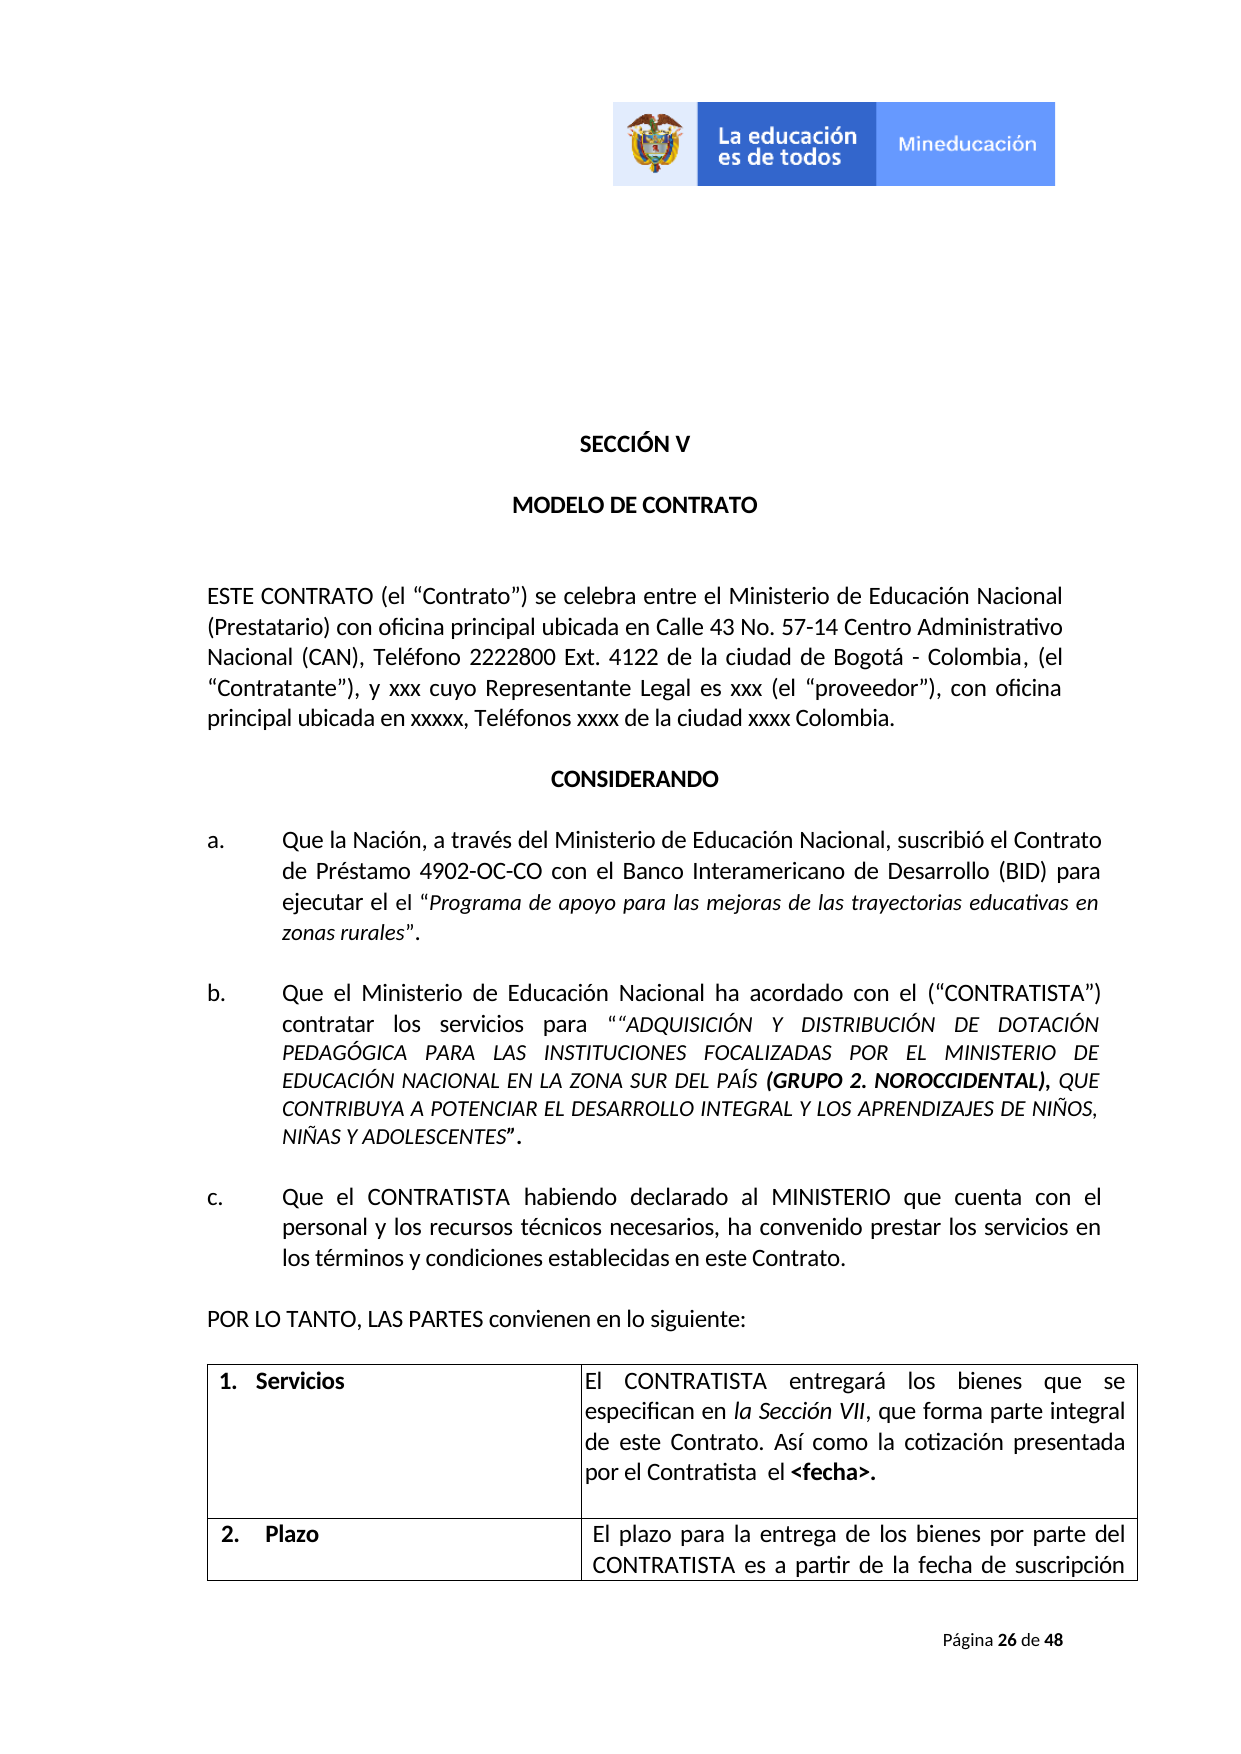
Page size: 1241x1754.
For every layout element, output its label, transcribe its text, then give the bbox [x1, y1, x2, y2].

text ESTE CONTRATO (el “Contrato”) se celebra entre el Ministerio de Educación Nacional (Prestatario) con oficina principal ubicada en Calle 43 No. 57-14 Centro Administrativo Nacional (CAN), Teléfono 2222800 Ext. 4122 de la ciudad de Bogotá - Colombia, (el “Contratante”), y xxx cuyo Representante Legal es xxx (el “proveedor”), con oficina principal ubicada en xxxxx, Teléfonos xxxx de la ciudad xxxx Colombia. [207, 580, 1063, 733]
table_header Servicios [208, 1365, 581, 1518]
text SECCIÓN V [207, 428, 1063, 458]
text CONSIDERANDO [207, 763, 1063, 794]
picture [613, 102, 1056, 186]
text MODELO DE CONTRATO [207, 489, 1063, 519]
text POR LO TANTO, LAS PARTES convienen en lo siguiente: [207, 1303, 1063, 1333]
list Que el CONTRATISTA habiendo declarado al MINISTERIO que cuenta con el personal y los recursos técnicos necesarios, ha convenido prestar los servicios en los términos y condiciones establecidas en este Contrato. [207, 1181, 1102, 1272]
table_header El CONTRATISTA entregará los bienes que se especifican en la Sección VII, que forma parte integral de este Contrato. Así como la cotización presentada por el Contratista el <fecha>. [582, 1365, 1137, 1518]
list Que la Nación, a través del Ministerio de Educación Nacional, suscribió el Contrato de Préstamo 4902-OC-CO con el Banco Interamericano de Desarrollo (BID) para ejecutar el el “Programa de apoyo para las mejoras de las trayectorias educativas en zonas rurales”. [207, 824, 1102, 947]
list Que el Ministerio de Educación Nacional ha acordado con el (“CONTRATISTA”) contratar los servicios para ““ADQUISICIÓN Y DISTRIBUCIÓN DE DOTACIÓN PEDAGÓGICA PARA LAS INSTITUCIONES FOCALIZADAS POR EL MINISTERIO DE EDUCACIÓN NACIONAL EN LA ZONA SUR DEL PAÍS (GRUPO 2. NOROCCIDENTAL), QUE CONTRIBUYA A POTENCIAR EL DESARROLLO INTEGRAL Y LOS APRENDIZAJES DE NIÑOS, NIÑAS Y ADOLESCENTES”. [207, 977, 1102, 1150]
table_cell Plazo [208, 1519, 581, 1580]
